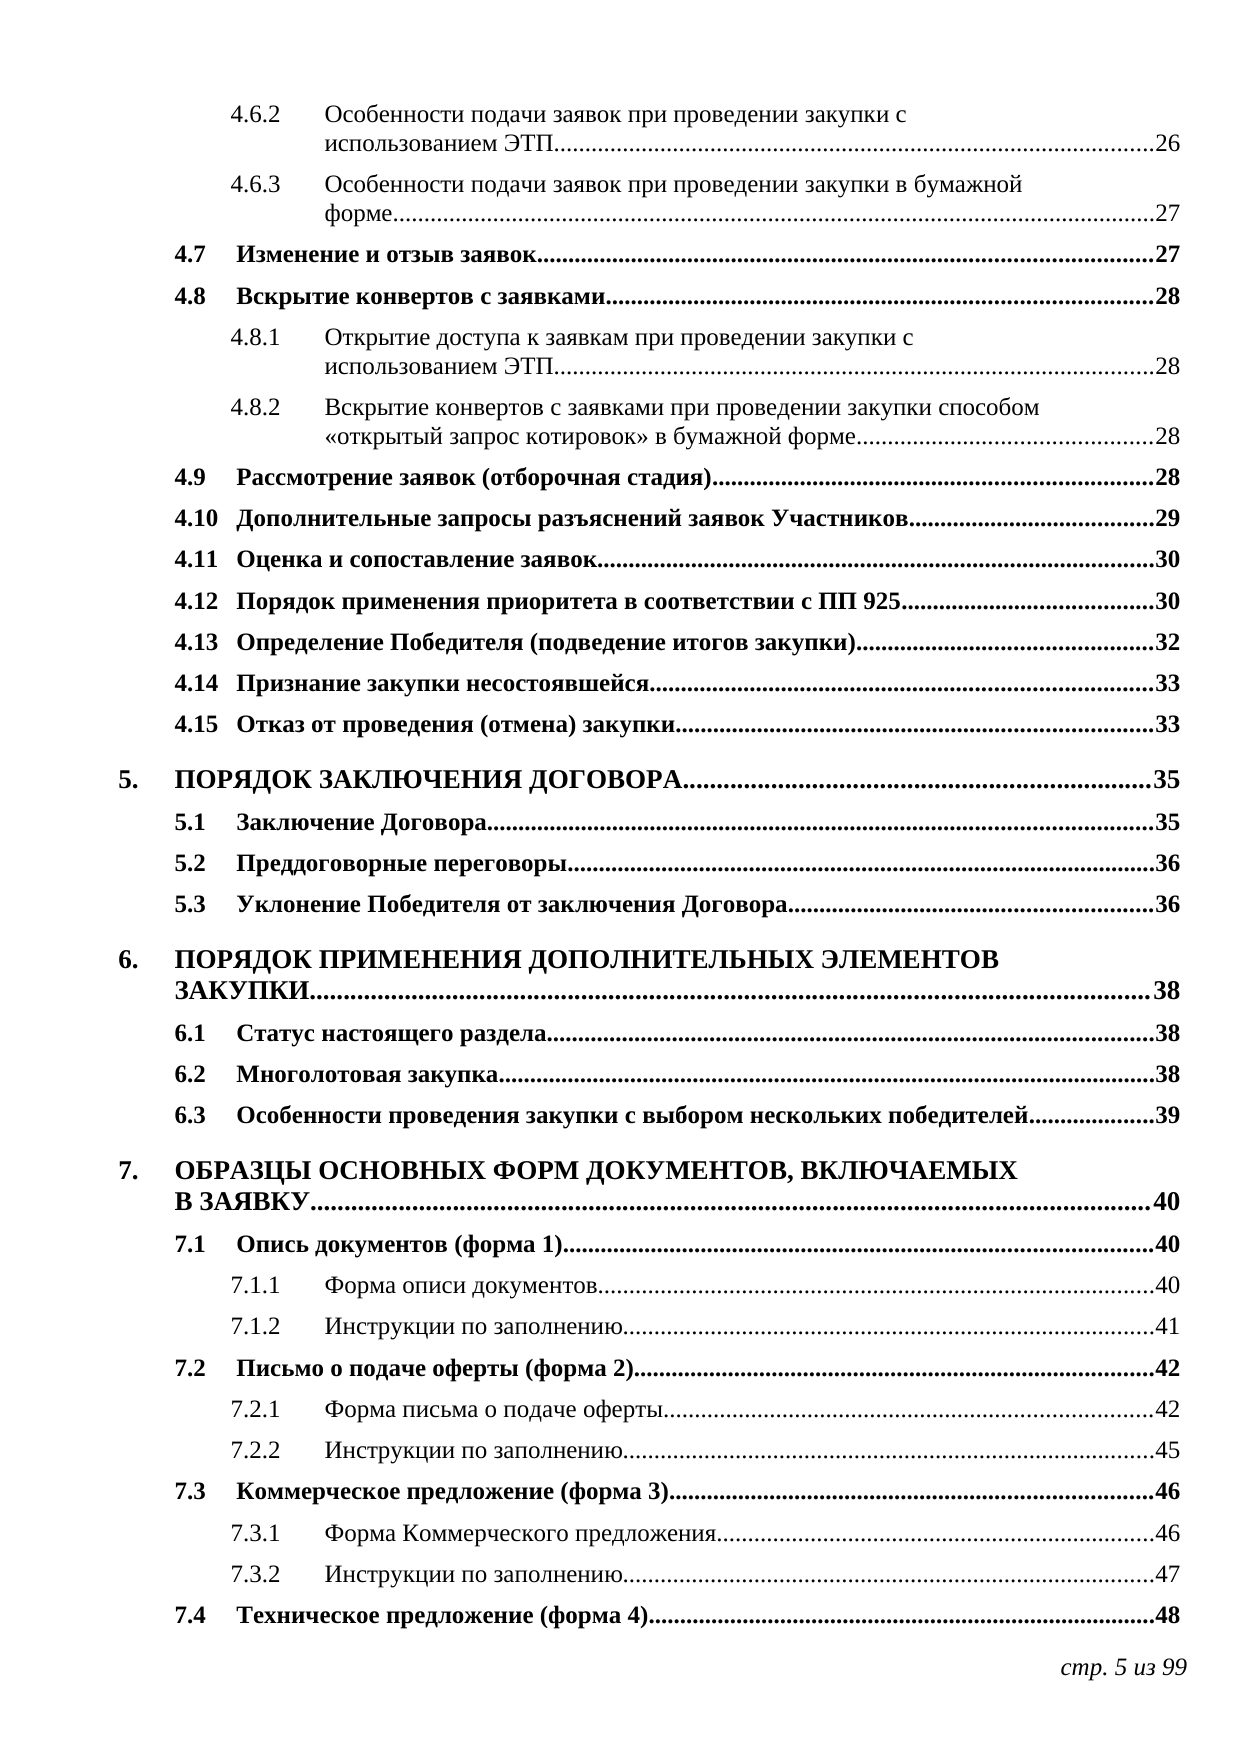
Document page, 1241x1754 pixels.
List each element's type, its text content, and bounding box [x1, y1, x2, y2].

text 4.6.2 Особенности подачи заявок при проведении закупки с использованием ЭТП 26 [230, 99, 1063, 157]
text 4.8 Вскрытие конвертов с заявками 28 [174, 281, 1093, 309]
text 4.14 Признание закупки несостоявшейся 33 [174, 668, 1093, 697]
text 5. ПОРЯДОК ЗАКЛЮЧЕНИЯ ДОГОВОРА 35 [118, 763, 1063, 794]
text 7.1.2 Инструкции по заполнению 41 [230, 1311, 1063, 1340]
text 7.1.1 Форма описи документов 40 [230, 1270, 1063, 1299]
text 7.4 Техническое предложение (форма 4) 48 [174, 1600, 1093, 1629]
text 7. ОБРАЗЦЫ ОСНОВНЫХ ФОРМ ДОКУМЕНТОВ, ВКЛЮЧАЕМЫХ В ЗАЯВКУ 40 [118, 1154, 1063, 1216]
text 6. ПОРЯДОК ПРИМЕНЕНИЯ ДОПОЛНИТЕЛЬНЫХ ЭЛЕМЕНТОВ ЗАКУПКИ 38 [118, 943, 1063, 1005]
text 4.13 Определение Победителя (подведение итогов закупки) 32 [174, 627, 1093, 656]
text 4.8.2 Вскрытие конвертов с заявками при проведении закупки способом «открытый запрос котировок» в бумажной форме 28 [230, 392, 1063, 449]
text 7.2 Письмо о подаче оферты (форма 2) 42 [174, 1353, 1093, 1381]
text 7.2.2 Инструкции по заполнению 45 [230, 1435, 1063, 1464]
text 4.8.1 Открытие доступа к заявкам при проведении закупки с использованием ЭТП 28 [230, 322, 1063, 379]
text 6.2 Многолотовая закупка 38 [174, 1059, 1093, 1088]
text 4.15 Отказ от проведения (отмена) закупки 33 [174, 709, 1093, 738]
text 7.1 Опись документов (форма 1) 40 [174, 1229, 1093, 1258]
text 7.3.1 Форма Коммерческого предложения 46 [230, 1518, 1063, 1546]
text 4.7 Изменение и отзыв заявок 27 [174, 239, 1093, 268]
text 5.2 Преддоговорные переговоры 36 [174, 848, 1093, 877]
text 5.3 Уклонение Победителя от заключения Договора 36 [174, 889, 1093, 918]
text 6.1 Статус настоящего раздела 38 [174, 1018, 1093, 1047]
text 4.10 Дополнительные запросы разъяснений заявок Участников 29 [174, 503, 1093, 532]
text 7.2.1 Форма письма о подаче оферты 42 [230, 1394, 1063, 1423]
text 4.9 Рассмотрение заявок (отборочная стадия) 28 [174, 462, 1093, 491]
text 4.6.3 Особенности подачи заявок при проведении закупки в бумажной форме 27 [230, 169, 1063, 227]
text 4.12 Порядок применения приоритета в соответствии с ПП 925 30 [174, 586, 1093, 614]
text 4.11 Оценка и сопоставление заявок 30 [174, 544, 1093, 573]
text 7.3.2 Инструкции по заполнению 47 [230, 1559, 1063, 1588]
text 6.3 Особенности проведения закупки с выбором нескольких победителей 39 [174, 1100, 1093, 1129]
text 7.3 Коммерческое предложение (форма 3) 46 [174, 1476, 1093, 1505]
text 5.1 Заключение Договора 35 [174, 807, 1093, 836]
